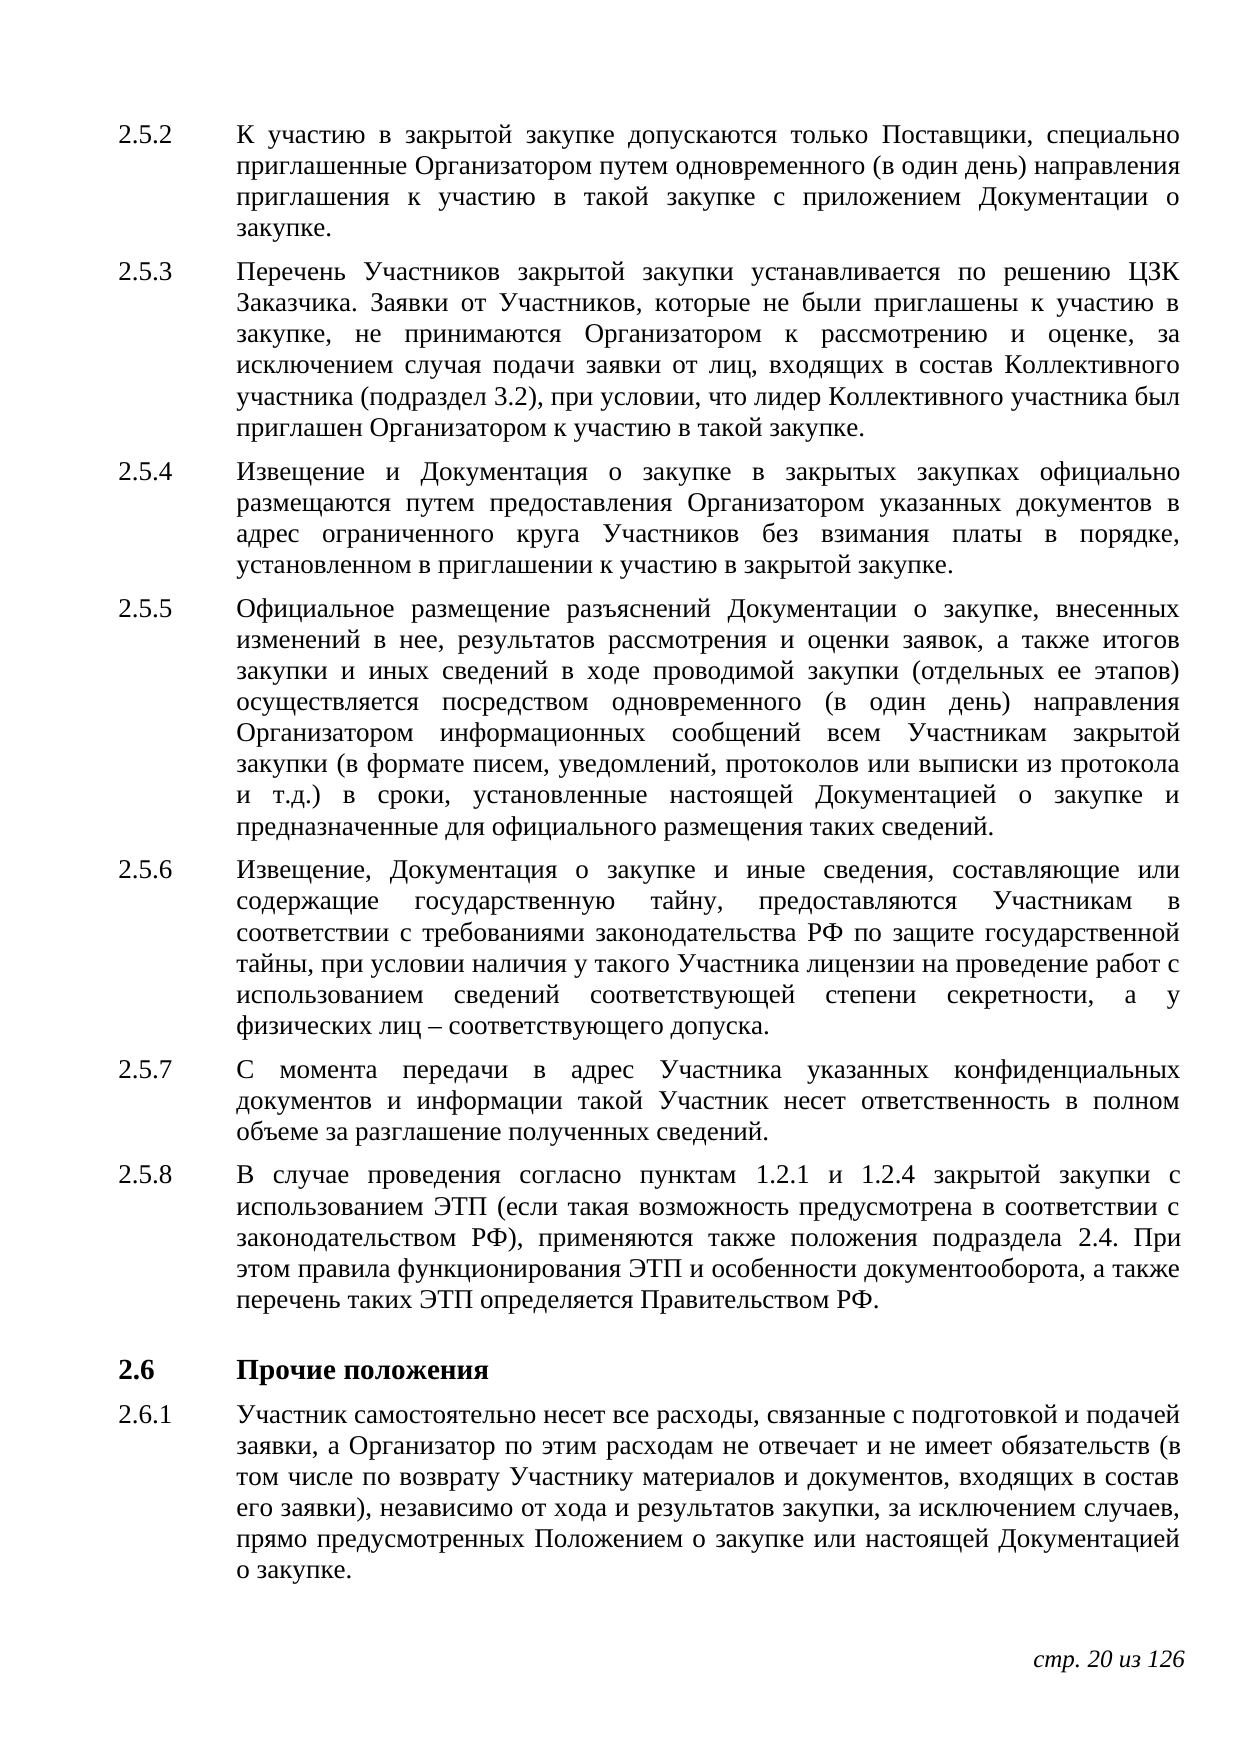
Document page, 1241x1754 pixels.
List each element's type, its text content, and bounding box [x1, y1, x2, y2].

text Официальное размещение разъяснений Документации о закупке, внесенных изменений в нее, результатов рассмотрения и оценки заявок, а также итогов закупки и иных сведений в ходе проводимой закупки (отдельных ее этапов) осуществляется посредством одновременного (в один день) направления Организатором информационных сообщений всем Участникам закрытой закупки (в формате писем, уведомлений, протоколов или выписки из протокола и т.д.) в сроки, установленные настоящей Документацией о закупке и предназначенные для официального размещения таких сведений. [118, 592, 1181, 841]
text Извещение и Документация о закупке в закрытых закупках официально размещаются путем предоставления Организатором указанных документов в адрес ограниченного круга Участников без взимания платы в порядке, установленном в приглашении к участию в закрытой закупке. [118, 454, 1181, 579]
text Извещение, Документация о закупке и иные сведения, составляющие или содержащие государственную тайну, предоставляются Участникам в соответствии с требованиями законодательства РФ по защите государственной тайны, при условии наличия у такого Участника лицензии на проведение работ с использованием сведений соответствующей степени секретности, а у физических лиц – соответствующего допуска. [118, 853, 1181, 1040]
text В случае проведения согласно пунктам 1.2.1 и 1.2.4 закрытой закупки с использованием ЭТП (если такая возможность предусмотрена в соответствии с законодательством РФ), применяются также положения подраздела 2.4. При этом правила функционирования ЭТП и особенности документооборота, а также перечень таких ЭТП определяется Правительством РФ. [118, 1159, 1181, 1314]
text Перечень Участников закрытой закупки устанавливается по решению ЦЗК Заказчика. Заявки от Участников, которые не были приглашены к участию в закупке, не принимаются Организатором к рассмотрению и оценке, за исключением случая подачи заявки от лиц, входящих в состав Коллективного участника (подраздел 3.2), при условии, что лидер Коллективного участника был приглашен Организатором к участию в такой закупке. [118, 255, 1181, 442]
text Участник самостоятельно несет все расходы, связанные с подготовкой и подачей заявки, а Организатор по этим расходам не отвечает и не имеет обязательств (в том числе по возврату Участнику материалов и документов, входящих в состав его заявки), независимо от хода и результатов закупки, за исключением случаев, прямо предусмотренных Положением о закупке или настоящей Документацией о закупке. [118, 1398, 1181, 1585]
text С момента передачи в адрес Участника указанных конфиденциальных документов и информации такой Участник несет ответственность в полном объеме за разглашение полученных сведений. [118, 1053, 1181, 1146]
subtitle Прочие положения [118, 1352, 1181, 1385]
text К участию в закрытой закупке допускаются только Поставщики, специально приглашенные Организатором путем одновременного (в один день) направления приглашения к участию в такой закупке с приложением Документации о закупке. [118, 118, 1181, 243]
